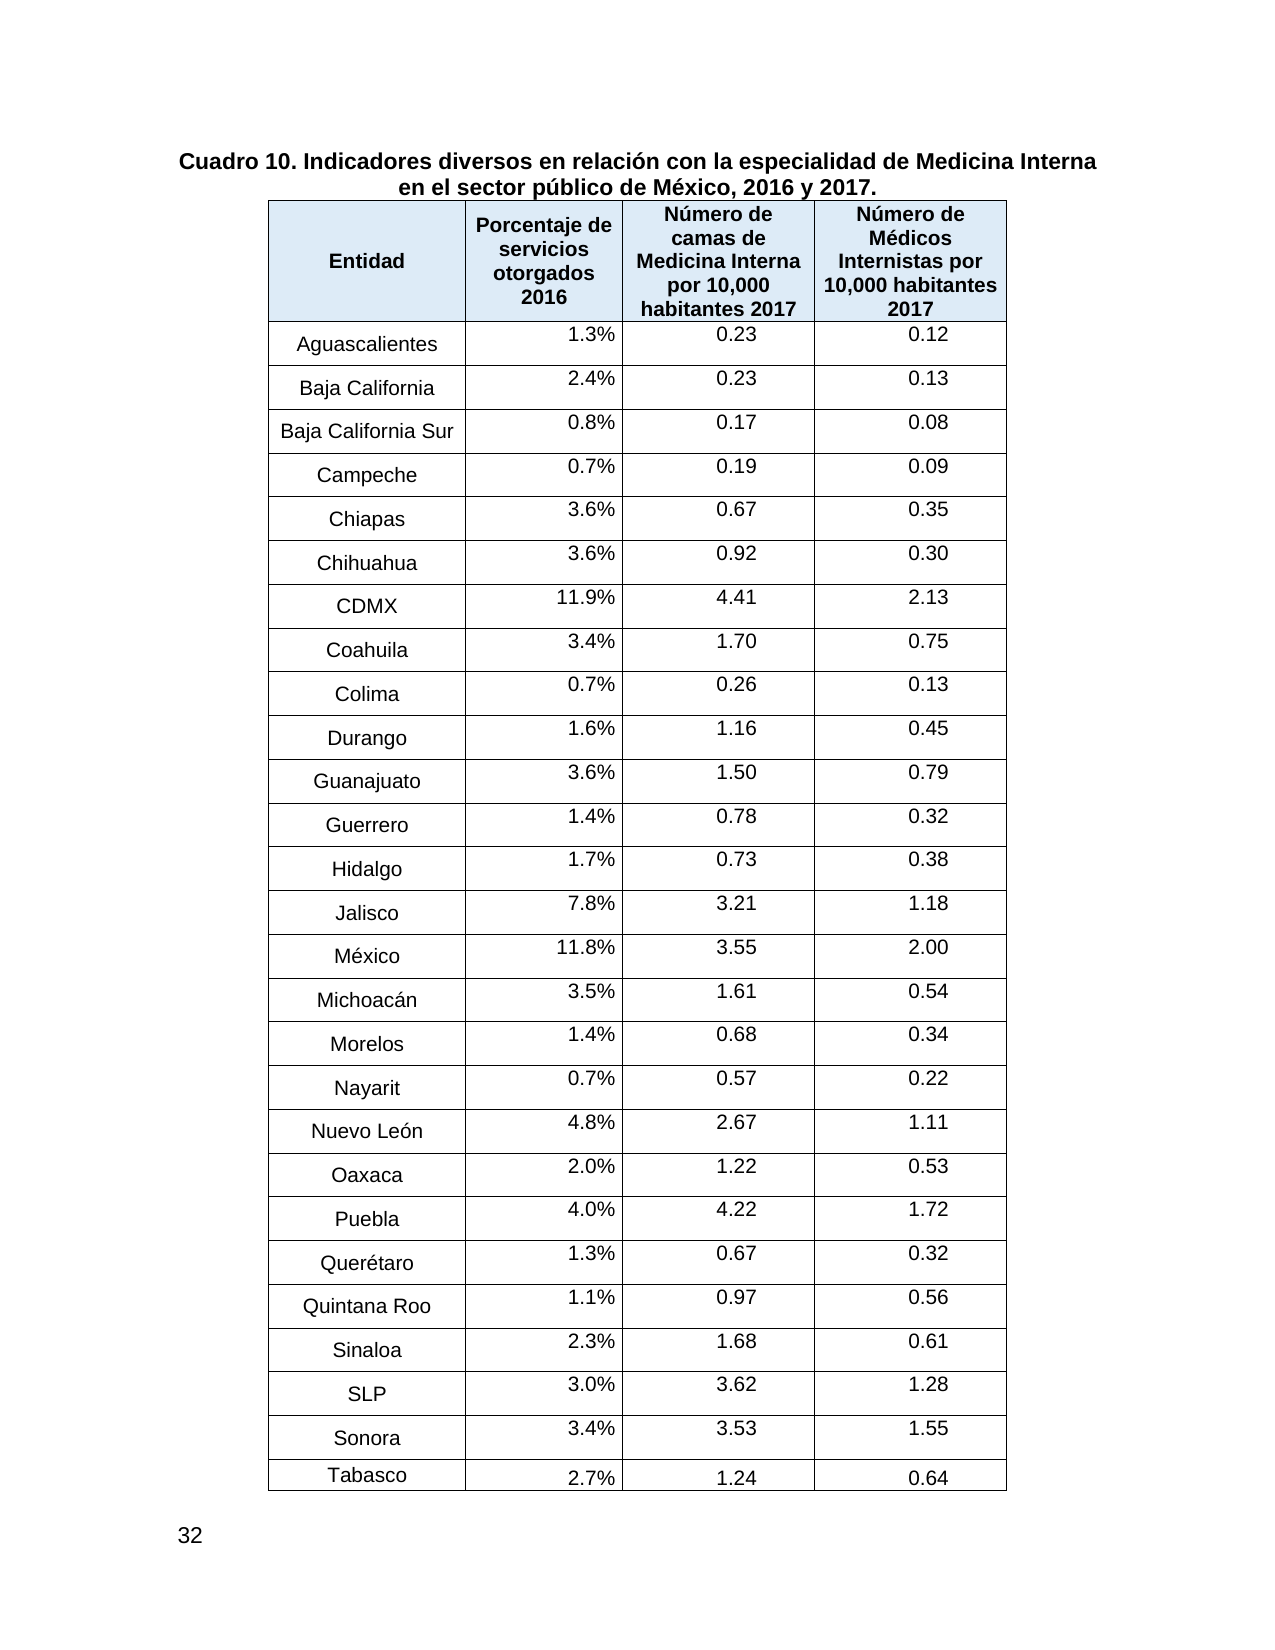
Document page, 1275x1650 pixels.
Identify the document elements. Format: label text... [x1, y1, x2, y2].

table_cell 1.6% [466, 716, 622, 759]
table_cell Sinaloa [269, 1329, 465, 1371]
table_cell Aguascalientes [269, 322, 465, 365]
table_cell Sonora [269, 1416, 465, 1459]
table_cell 1.11 [815, 1110, 1006, 1152]
table_cell Guanajuato [269, 760, 465, 802]
table_cell 3.5% [466, 979, 622, 1021]
table_cell Colima [269, 672, 465, 715]
table_cell 1.50 [623, 760, 814, 802]
table_cell 1.1% [466, 1285, 622, 1327]
table_header Entidad [269, 201, 465, 321]
table_cell 4.41 [623, 585, 814, 627]
table_cell Querétaro [269, 1241, 465, 1284]
table_cell 2.3% [466, 1329, 622, 1371]
table_cell 1.16 [623, 716, 814, 759]
table_cell 0.54 [815, 979, 1006, 1021]
table_cell 0.23 [623, 322, 814, 365]
table_cell 0.53 [815, 1154, 1006, 1196]
table_cell 0.67 [623, 1241, 814, 1284]
table_cell 0.32 [815, 804, 1006, 846]
table_cell Baja California Sur [269, 410, 465, 452]
table_cell 3.6% [466, 497, 622, 540]
table_cell Nayarit [269, 1066, 465, 1109]
table_cell 3.62 [623, 1372, 814, 1415]
table_cell 3.21 [623, 891, 814, 934]
table_cell 1.4% [466, 1022, 622, 1065]
table_cell 3.6% [466, 541, 622, 584]
table_cell Hidalgo [269, 847, 465, 890]
table_cell Baja California [269, 366, 465, 409]
table_cell 0.38 [815, 847, 1006, 890]
table_cell 7.8% [466, 891, 622, 934]
table_cell 0.92 [623, 541, 814, 584]
table_cell 2.4% [466, 366, 622, 409]
table_cell 0.78 [623, 804, 814, 846]
table_cell 0.23 [623, 366, 814, 409]
table_cell 0.34 [815, 1022, 1006, 1065]
table_cell Chiapas [269, 497, 465, 540]
table_header Número de camas de Medicina Interna por 10,000 habitantes 2017 [623, 201, 814, 321]
table_cell Coahuila [269, 629, 465, 671]
table_cell 2.67 [623, 1110, 814, 1152]
table_cell 1.61 [623, 979, 814, 1021]
table_cell Quintana Roo [269, 1285, 465, 1327]
table_cell 1.4% [466, 804, 622, 846]
table_cell Jalisco [269, 891, 465, 934]
table_cell 1.28 [815, 1372, 1006, 1415]
table_cell 4.8% [466, 1110, 622, 1152]
table_cell 3.0% [466, 1372, 622, 1415]
table_cell 0.56 [815, 1285, 1006, 1327]
table_cell Michoacán [269, 979, 465, 1021]
table_cell Campeche [269, 454, 465, 496]
table_cell 3.55 [623, 935, 814, 977]
table_cell 11.8% [466, 935, 622, 977]
table_cell 0.67 [623, 497, 814, 540]
table_header Número de Médicos Internistas por 10,000 habitantes 2017 [815, 201, 1006, 321]
table_cell SLP [269, 1372, 465, 1415]
table_cell 2.7% [466, 1460, 622, 1490]
table_cell 3.4% [466, 1416, 622, 1459]
table_cell 0.30 [815, 541, 1006, 584]
table_cell 0.13 [815, 366, 1006, 409]
table_cell 3.4% [466, 629, 622, 671]
table_cell Tabasco [269, 1460, 465, 1490]
table_cell 1.68 [623, 1329, 814, 1371]
table_cell 0.75 [815, 629, 1006, 671]
table_cell 0.26 [623, 672, 814, 715]
table_cell 1.18 [815, 891, 1006, 934]
table_cell 1.24 [623, 1460, 814, 1490]
table_cell 1.55 [815, 1416, 1006, 1459]
table_cell Durango [269, 716, 465, 759]
table_cell 0.57 [623, 1066, 814, 1109]
table_cell 1.72 [815, 1197, 1006, 1240]
table_cell 0.7% [466, 672, 622, 715]
table_cell Puebla [269, 1197, 465, 1240]
table_header Porcentaje de servicios otorgados 2016 [466, 201, 622, 321]
table_cell 0.32 [815, 1241, 1006, 1284]
table_cell 1.22 [623, 1154, 814, 1196]
table_cell 0.61 [815, 1329, 1006, 1371]
table_cell 0.97 [623, 1285, 814, 1327]
table_cell 0.08 [815, 410, 1006, 452]
table_cell 1.70 [623, 629, 814, 671]
table_cell Oaxaca [269, 1154, 465, 1196]
table_cell 0.73 [623, 847, 814, 890]
table_cell 0.19 [623, 454, 814, 496]
table_cell 0.09 [815, 454, 1006, 496]
table_cell 1.3% [466, 322, 622, 365]
text Cuadro 10. Indicadores diversos en relación con la especialidad de Medicina Interna en el sector público de México, 2016 y 2017. [177, 148, 1098, 200]
table_cell 0.17 [623, 410, 814, 452]
table_cell 0.7% [466, 454, 622, 496]
table_cell 3.6% [466, 760, 622, 802]
table_cell 0.45 [815, 716, 1006, 759]
table_cell Nuevo León [269, 1110, 465, 1152]
table_cell 0.7% [466, 1066, 622, 1109]
table_cell 1.3% [466, 1241, 622, 1284]
table_cell 0.8% [466, 410, 622, 452]
table_cell México [269, 935, 465, 977]
table_cell CDMX [269, 585, 465, 627]
table_cell 0.12 [815, 322, 1006, 365]
table_cell 0.64 [815, 1460, 1006, 1490]
table_cell 4.22 [623, 1197, 814, 1240]
table_cell 2.00 [815, 935, 1006, 977]
table_cell 0.35 [815, 497, 1006, 540]
table_cell 2.13 [815, 585, 1006, 627]
table_cell 4.0% [466, 1197, 622, 1240]
table_cell 1.7% [466, 847, 622, 890]
table_cell Guerrero [269, 804, 465, 846]
table_cell Chihuahua [269, 541, 465, 584]
table_cell 0.13 [815, 672, 1006, 715]
table_cell Morelos [269, 1022, 465, 1065]
table_cell 0.68 [623, 1022, 814, 1065]
table_cell 0.22 [815, 1066, 1006, 1109]
table_cell 0.79 [815, 760, 1006, 802]
table_cell 11.9% [466, 585, 622, 627]
table_cell 3.53 [623, 1416, 814, 1459]
table_cell 2.0% [466, 1154, 622, 1196]
